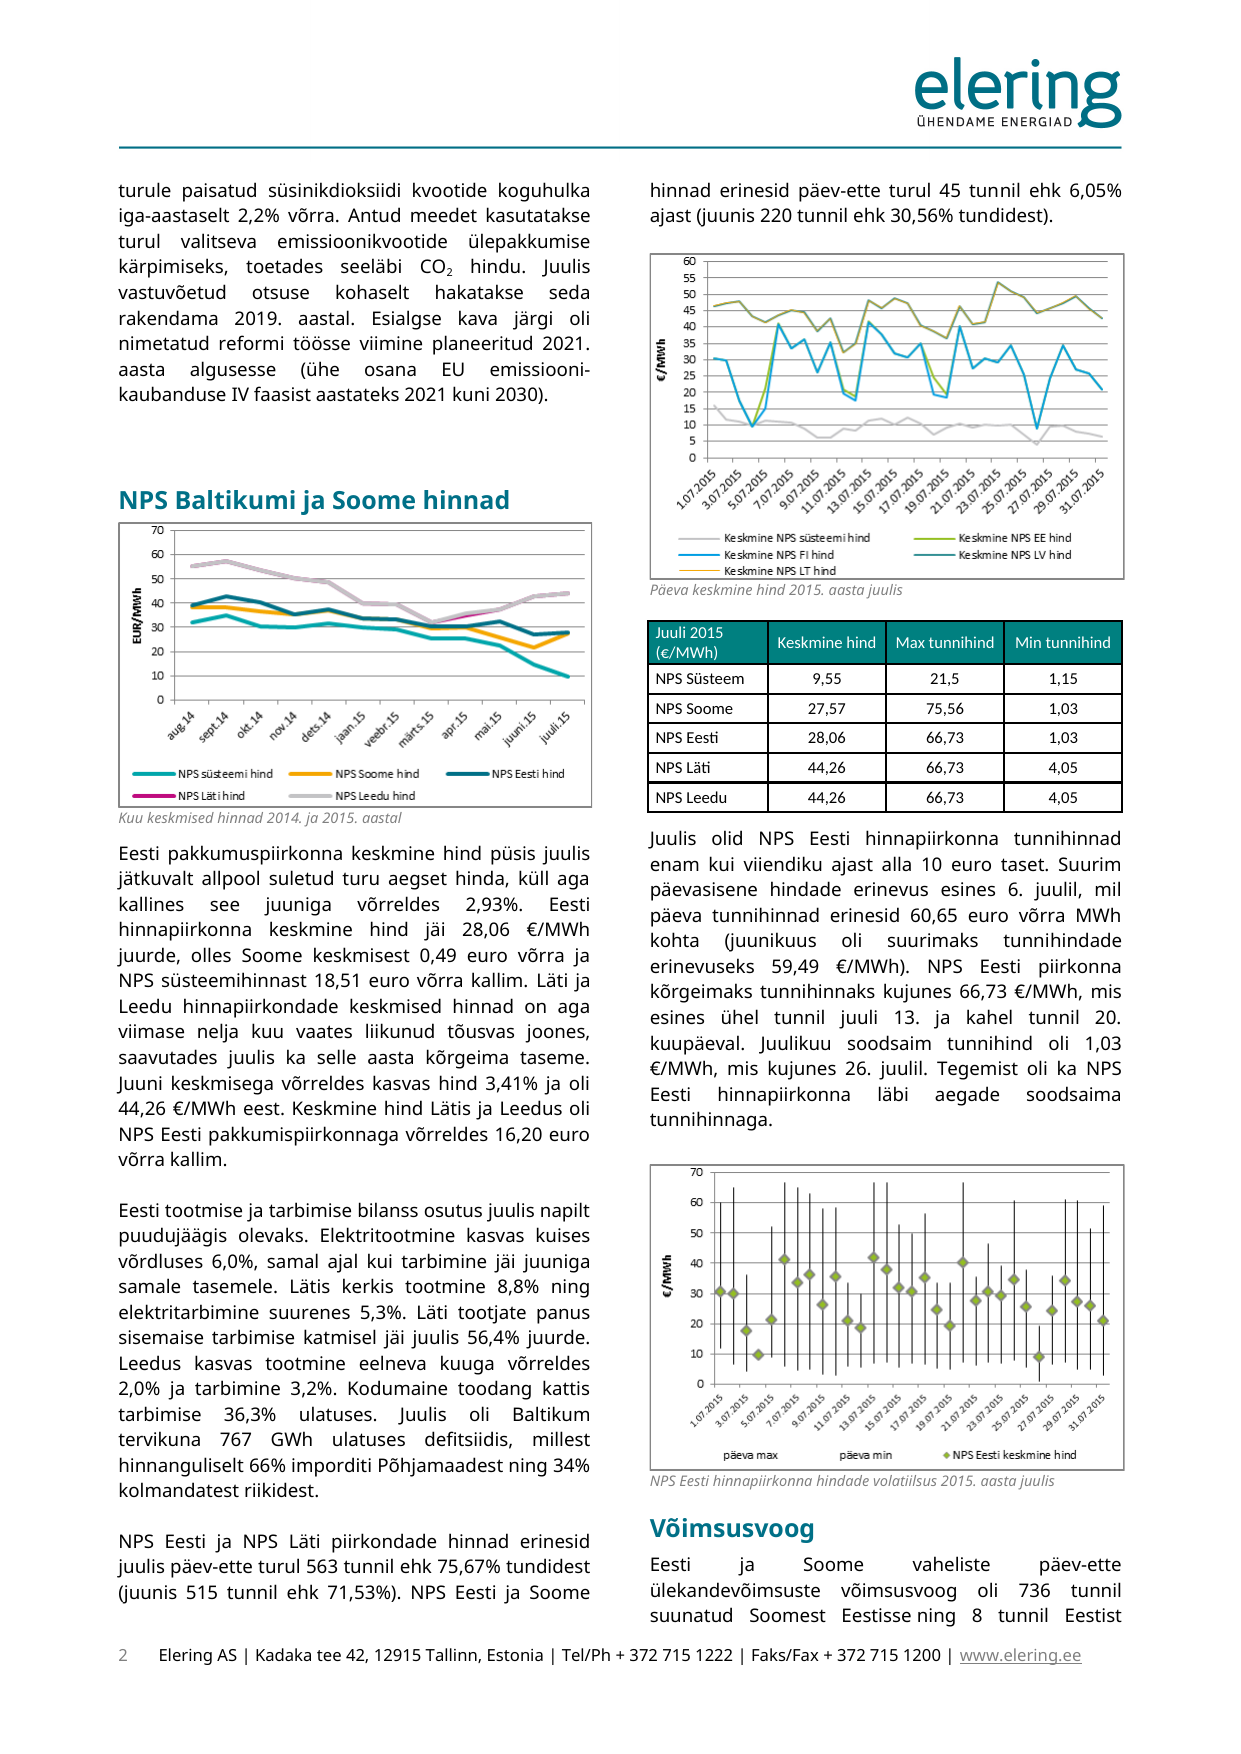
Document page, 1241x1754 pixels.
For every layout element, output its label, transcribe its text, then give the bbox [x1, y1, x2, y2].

table_cell 28,06 [769, 724, 885, 752]
table_cell 44,26 [769, 754, 885, 781]
picture [118, 522, 593, 808]
table_cell 44,26 [769, 784, 885, 811]
table_cell 66,73 [887, 724, 1003, 752]
table_cell 21,5 [887, 665, 1003, 692]
text Päeva keskmine hind 2015. aasta juulis [649, 580, 1122, 599]
table_cell 1,15 [1005, 665, 1121, 692]
table_cell NPS Leedu [649, 784, 767, 811]
table_header Keskmine hind [769, 622, 885, 663]
picture [649, 1164, 1125, 1471]
table_cell 1,03 [1005, 724, 1121, 752]
table_cell 1,03 [1005, 695, 1121, 722]
picture [1, 0, 1239, 162]
table_cell NPS Läti [649, 754, 767, 781]
table_cell NPS Süsteem [649, 665, 767, 692]
table_cell 27,57 [769, 695, 885, 722]
subtitle Võimsusvoog [649, 1511, 1122, 1545]
table_cell NPS Eesti [649, 724, 767, 752]
text NPS Eesti ja NPS Läti piirkondade hinnad erinesid juulis päev-ette turul 563 tunnil ehk 75,67% tundidest (juunis 515 tunnil ehk 71,53%). NPS Eesti ja Soome hinnad erinesid päev-ette turul 45 tunnil ehk 6,05% ajast (juunis 220 tunnil ehk 30,56% tundidest). [649, 177, 1122, 228]
text Eesti tootmise ja tarbimise bilanss osutus juulis napilt puudujäägis olevaks. Elektritootmine kasvas kuises võrdluses 6,0%, samal ajal kui tarbimine jäi juuniga samale tasemele. Lätis kerkis tootmine 8,8% ning elektritarbimine suurenes 5,3%. Läti tootjate panus sisemaise tarbimise katmisel jäi juulis 56,4% juurde. Leedus kasvas tootmine eelneva kuuga võrreldes 2,0% ja tarbimine 3,2%. Kodumaine toodang kattis tarbimise 36,3% ulatuses. Juulis oli Baltikum tervikuna 767 GWh ulatuses defitsiidis, millest hinnanguliselt 66% imporditi Põhjamaadest ning 34% kolmandatest riikidest. [118, 1197, 591, 1503]
table_cell 75,56 [887, 695, 1003, 722]
table_cell 66,73 [887, 784, 1003, 811]
subtitle NPS Baltikumi ja Soome hinnad [118, 482, 591, 516]
table_cell 4,05 [1005, 784, 1121, 811]
text Kuu keskmised hinnad 2014. ja 2015. aastal [118, 808, 591, 828]
table_cell 66,73 [887, 754, 1003, 781]
table_header Max tunnihind [887, 622, 1003, 663]
text NPS Eesti hinnapiirkonna hindade volatiilsus 2015. aasta juulis [649, 1471, 1122, 1490]
table_header Min tunnihind [1005, 622, 1121, 663]
table_cell NPS Soome [649, 695, 767, 722]
text Eesti pakkumuspiirkonna keskmine hind püsis juulis jätkuvalt allpool suletud turu aegset hinda, küll aga kallines see juuniga võrreldes 2,93%. Eesti hinnapiirkonna keskmine hind jäi 28,06 €/MWh juurde, olles Soome keskmisest 0,49 euro võrra ja NPS süsteemihinnast 18,51 euro võrra kallim. Läti ja Leedu hinnapiirkondade keskmised hinnad on aga viimase nelja kuu vaates liikunud tõusvas joones, saavutades juulis ka selle aasta kõrgeima taseme. Juuni keskmisega võrreldes kasvas hind 3,41% ja oli 44,26 €/MWh eest. Keskmine hind Lätis ja Leedus oli NPS Eesti pakkumispiirkonnaga võrreldes 16,20 euro võrra kallim. [118, 840, 591, 1172]
text Juulis olid NPS Eesti hinnapiirkonna tunnihinnad enam kui viiendiku ajast alla 10 euro taset. Suurim päevasisene hindade erinevus esines 6. juulil, mil päeva tunnihinnad erinesid 60,65 euro võrra MWh kohta (juunikuus oli suurimaks tunnihindade erinevuseks 59,49 €/MWh). NPS Eesti piirkonna kõrgeimaks tunnihinnaks kujunes 66,73 €/MWh, mis esines ühel tunnil juuli 13. ja kahel tunnil 20. kuupäeval. Juulikuu soodsaim tunnihind oli 1,03 €/MWh, mis kujunes 26. juulil. Tegemist oli ka NPS Eesti hinnapiirkonna läbi aegade soodsaima tunnihinnaga. [649, 826, 1122, 1132]
table_cell 9,55 [769, 665, 885, 692]
text NPS Eesti ja NPS Läti piirkondade hinnad erinesid juulis päev-ette turul 563 tunnil ehk 75,67% tundidest (juunis 515 tunnil ehk 71,53%). NPS Eesti ja Soome hinnad erinesid päev-ette turul 45 tunnil ehk 6,05% ajast (juunis 220 tunnil ehk 30,56% tundidest). [118, 1528, 591, 1605]
table_header Juuli 2015 (€/MWh) [649, 622, 767, 663]
picture [649, 253, 1125, 580]
table_cell 4,05 [1005, 754, 1121, 781]
